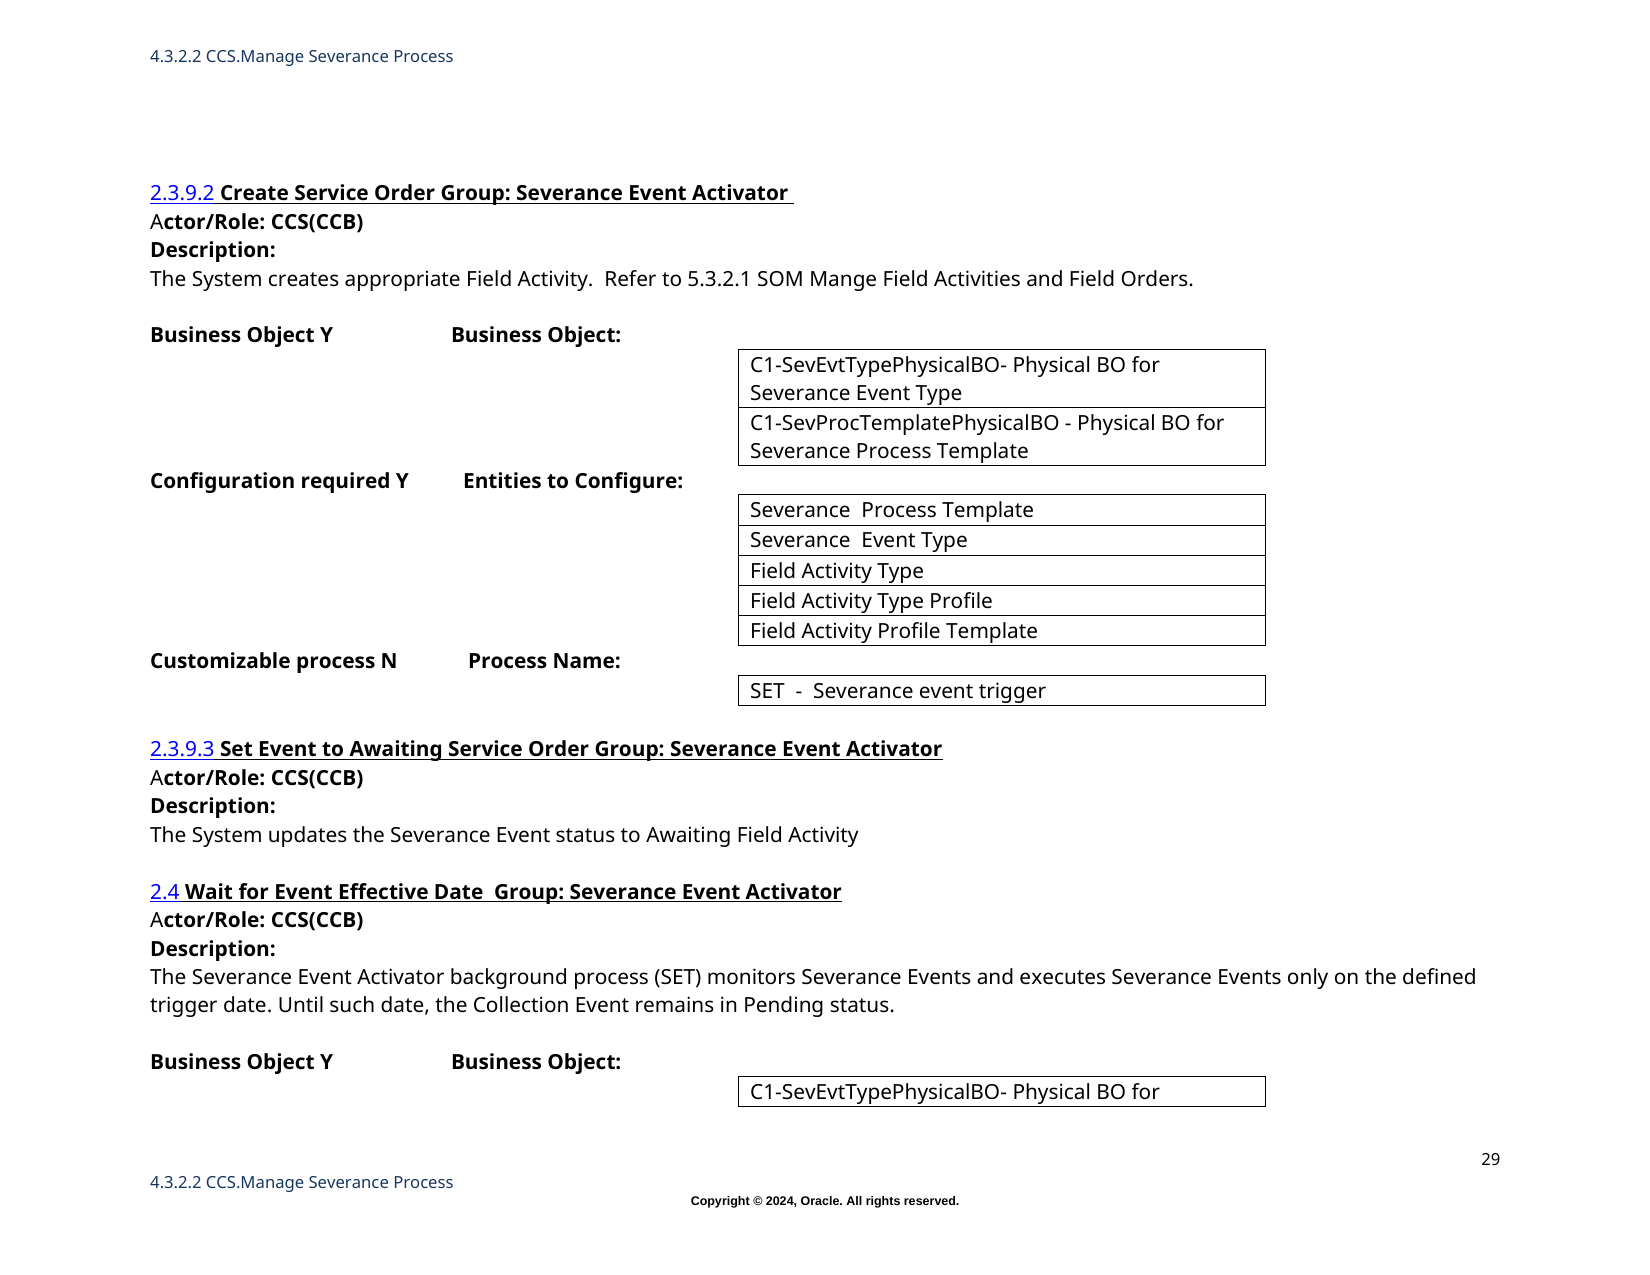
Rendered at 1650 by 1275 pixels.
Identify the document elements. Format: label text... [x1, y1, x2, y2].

text Description: [150, 791, 1500, 820]
text Customizable process N Process Name: [150, 646, 1500, 675]
text Business Object Y Business Object: [150, 1047, 1500, 1076]
text Actor/Role: CCS(CCB) [150, 905, 1500, 934]
text Business Object Y Business Object: [150, 321, 1500, 349]
table_cell Field Activity Profile Template [739, 616, 1265, 645]
text The System creates appropriate Field Activity. Refer to 5.3.2.1 SOM Mange Field Activities and Field Orders. [150, 264, 1500, 292]
table_header Severance Process Template [739, 495, 1265, 524]
text Actor/Role: CCS(CCB) [150, 207, 1500, 235]
table_cell Severance Event Type [739, 526, 1265, 555]
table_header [739, 1077, 1265, 1106]
table_header C1-SevEvtTypePhysicalBO- Physical BO for Severance Event Type [739, 350, 1265, 407]
text The System updates the Severance Event status to Awaiting Field Activity [150, 820, 1500, 848]
text Actor/Role: CCS(CCB) [150, 763, 1500, 791]
table_header SET - Severance event trigger [739, 676, 1265, 705]
table_cell C1-SevProcTemplatePhysicalBO - Physical BO for Severance Process Template [739, 408, 1265, 465]
text 2.3.9.3 Set Event to Awaiting Service Order Group: Severance Event Activator [150, 734, 1500, 763]
text 2.3.9.2 Create Service Order Group: Severance Event Activator [150, 178, 1500, 207]
text 2.4 Wait for Event Effective Date Group: Severance Event Activator [150, 877, 1500, 905]
text Configuration required Y Entities to Configure: [150, 466, 1500, 494]
table_cell Field Activity Type Profile [739, 586, 1265, 615]
text Description: [150, 235, 1500, 264]
table_cell Field Activity Type [739, 556, 1265, 585]
text The Severance Event Activator background process (SET) monitors Severance Events and executes Severance Events only on the defined trigger date. Until such date, the Collection Event remains in Pending status. [150, 962, 1500, 1019]
text Description: [150, 934, 1500, 962]
